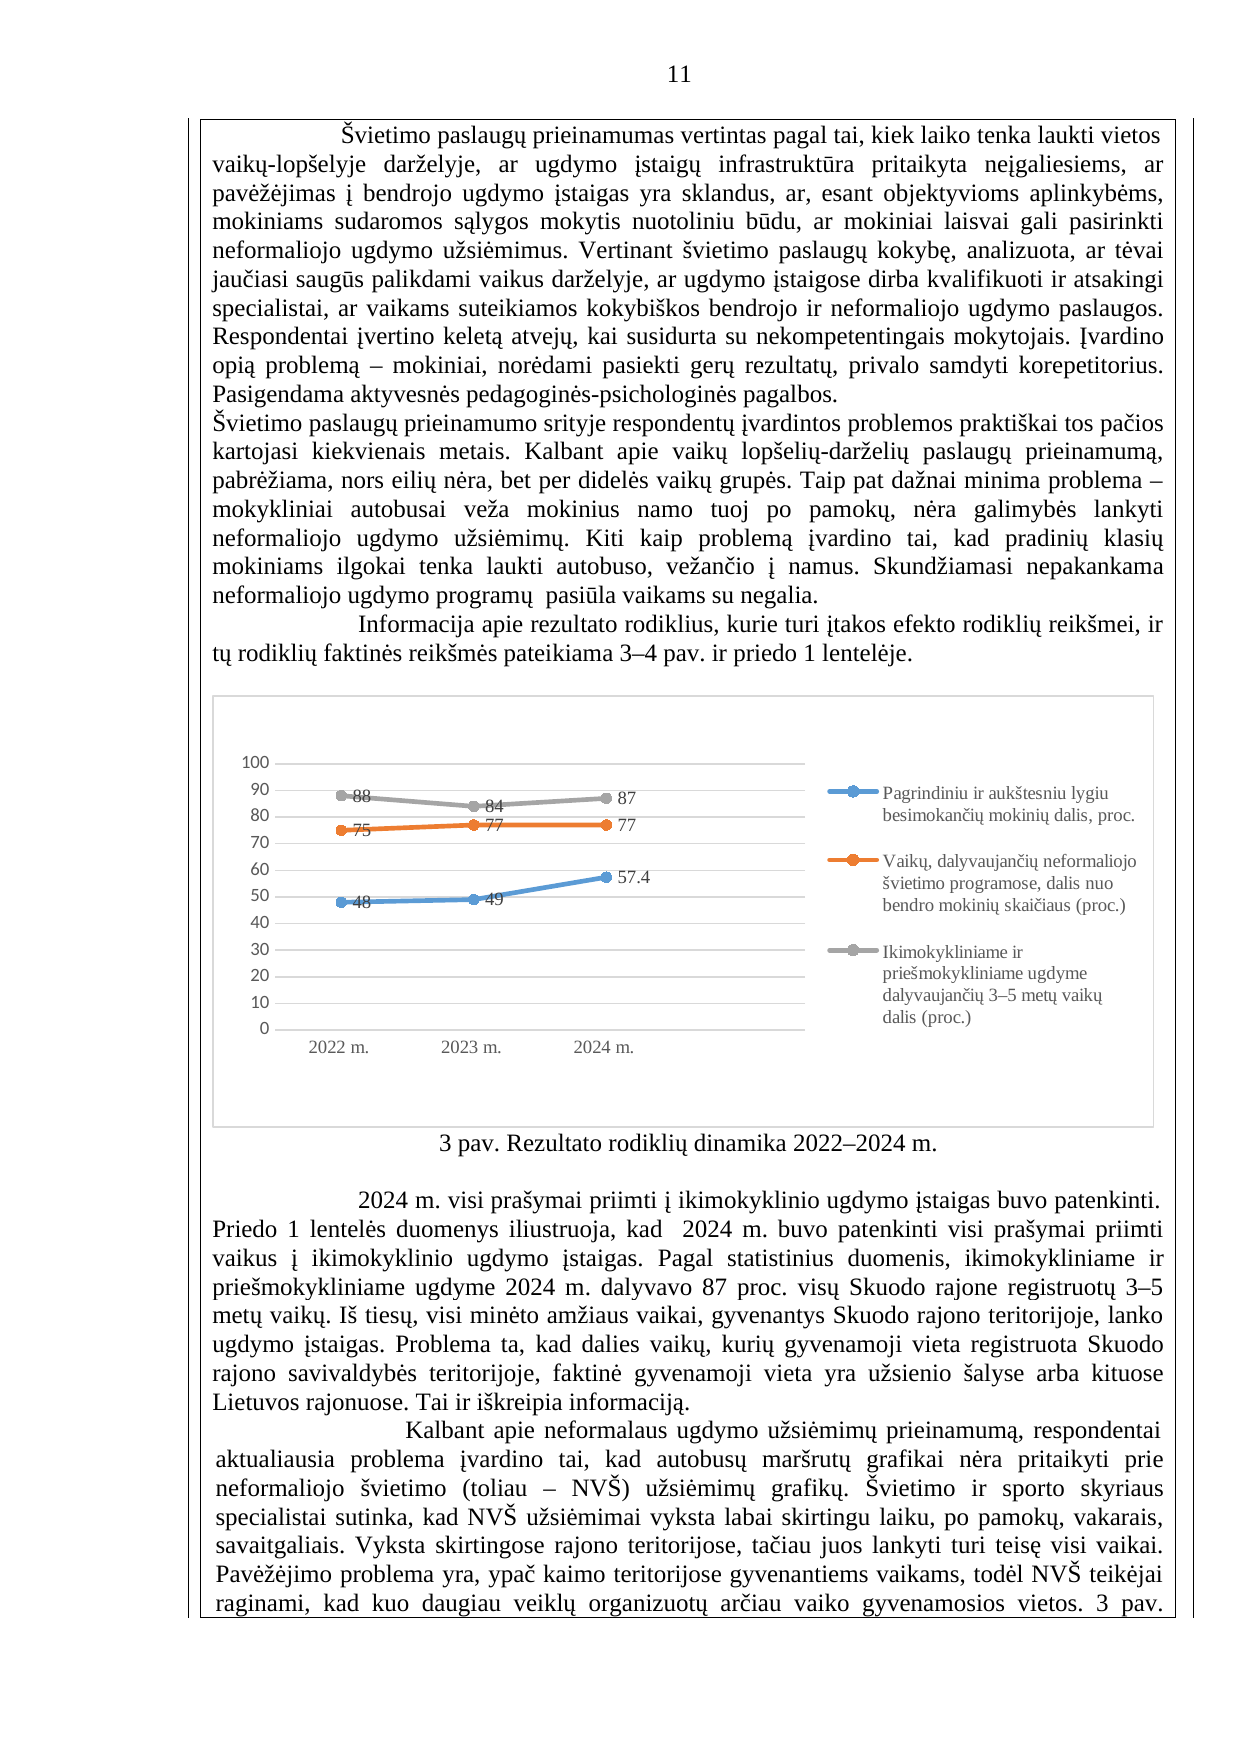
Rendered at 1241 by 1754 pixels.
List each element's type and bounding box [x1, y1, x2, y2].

table_cell [189, 118, 1193, 1618]
